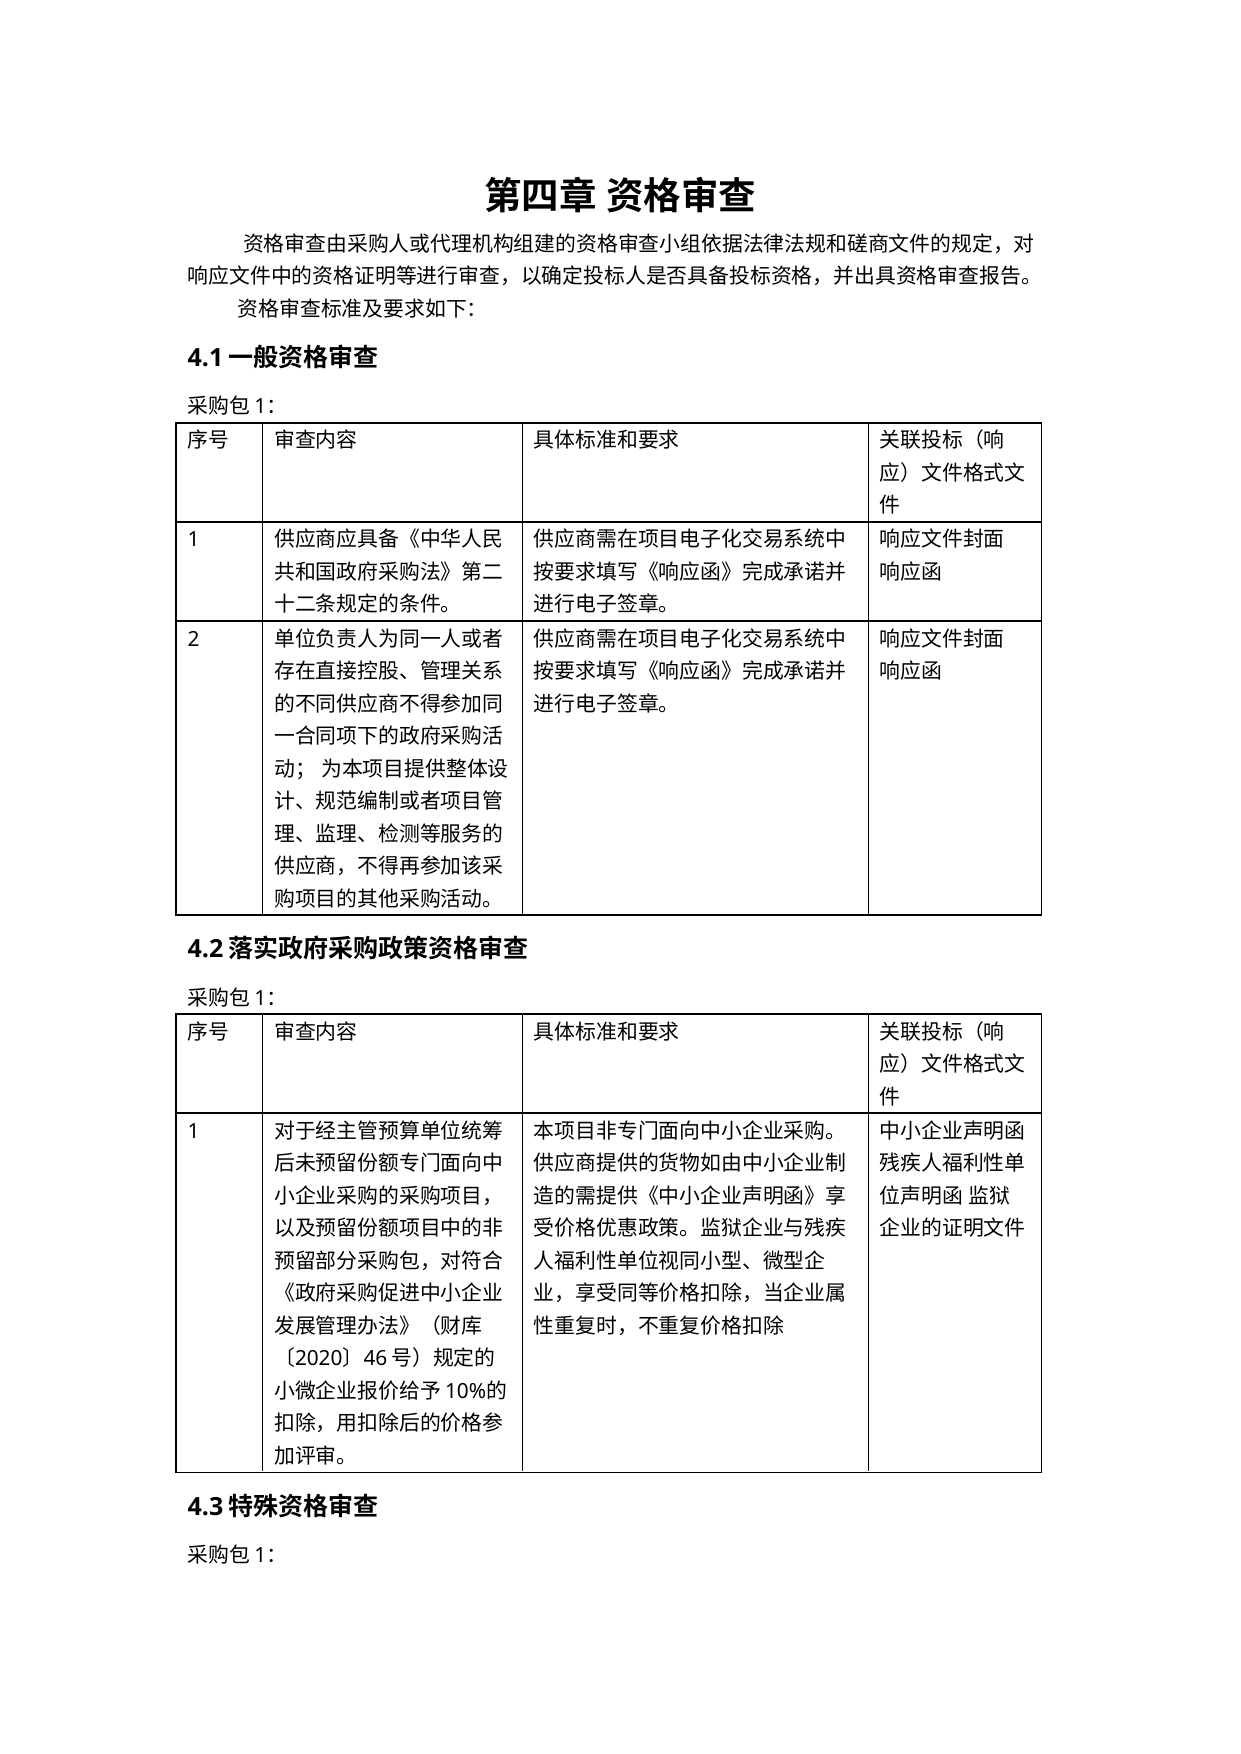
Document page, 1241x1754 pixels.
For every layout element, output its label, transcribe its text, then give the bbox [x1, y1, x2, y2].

text 4.1一般资格审查 [187, 324, 1053, 389]
table_cell 供应商需在项目电子化交易系统中按要求填写《响应函》完成承诺并进行电子签章。 [523, 622, 868, 914]
table_cell 中小企业声明函 残疾人福利性单位声明函 监狱企业的证明文件 [869, 1114, 1041, 1471]
table_cell 响应文件封面 响应函 [869, 622, 1041, 914]
table_cell 供应商应具备《中华人民共和国政府采购法》第二十二条规定的条件。 [263, 523, 522, 620]
text 采购包1： [187, 981, 1053, 1013]
table_header 关联投标（响应）文件格式文件 [869, 424, 1041, 521]
table_header 序号 [177, 1015, 262, 1112]
text 采购包1： [187, 1538, 1053, 1570]
text 4.3特殊资格审查 [187, 1473, 1053, 1538]
table_cell 2 [177, 622, 262, 914]
table_header 审查内容 [263, 1015, 522, 1112]
table_header 关联投标（响应）文件格式文件 [869, 1015, 1041, 1112]
table_header 具体标准和要求 [523, 1015, 868, 1112]
text 资格审查由采购人或代理机构组建的资格审查小组依据法律法规和磋商文件的规定，对响应文件中的资格证明等进行审查，以确定投标人是否具备投标资格，并出具资格审查报告。 [187, 227, 1053, 292]
text 4.2落实政府采购政策资格审查 [187, 916, 1053, 981]
table_header 具体标准和要求 [523, 424, 868, 521]
table_cell 本项目非专门面向中小企业采购。供应商提供的货物如由中小企业制造的需提供《中小企业声明函》享受价格优惠政策。监狱企业与残疾人福利性单位视同小型、微型企业，享受同等价格扣除，当企业属性重复时，不重复价格扣除 [523, 1114, 868, 1471]
table_cell 1 [177, 1114, 262, 1471]
text 第四章 资格审查 [187, 162, 1053, 227]
table_cell 供应商需在项目电子化交易系统中按要求填写《响应函》完成承诺并进行电子签章。 [523, 523, 868, 620]
table_cell 响应文件封面 响应函 [869, 523, 1041, 620]
text 采购包1： [187, 389, 1053, 422]
table_header 审查内容 [263, 424, 522, 521]
table_cell 对于经主管预算单位统筹后未预留份额专门面向中小企业采购的采购项目，以及预留份额项目中的非预留部分采购包，对符合《政府采购促进中小企业发展管理办法》（财库〔2020〕46号）规定的小微企业报价给予10%的扣除，用扣除后的价格参加评审。 [263, 1114, 522, 1471]
text 资格审查标准及要求如下： [187, 292, 1053, 324]
table_header 序号 [177, 424, 262, 521]
table_cell 1 [177, 523, 262, 620]
table_cell 单位负责人为同一人或者存在直接控股、管理关系的不同供应商不得参加同一合同项下的政府采购活动； 为本项目提供整体设计、规范编制或者项目管理、监理、检测等服务的供应商，不得再参加该采购项目的其他采购活动。 [263, 622, 522, 914]
